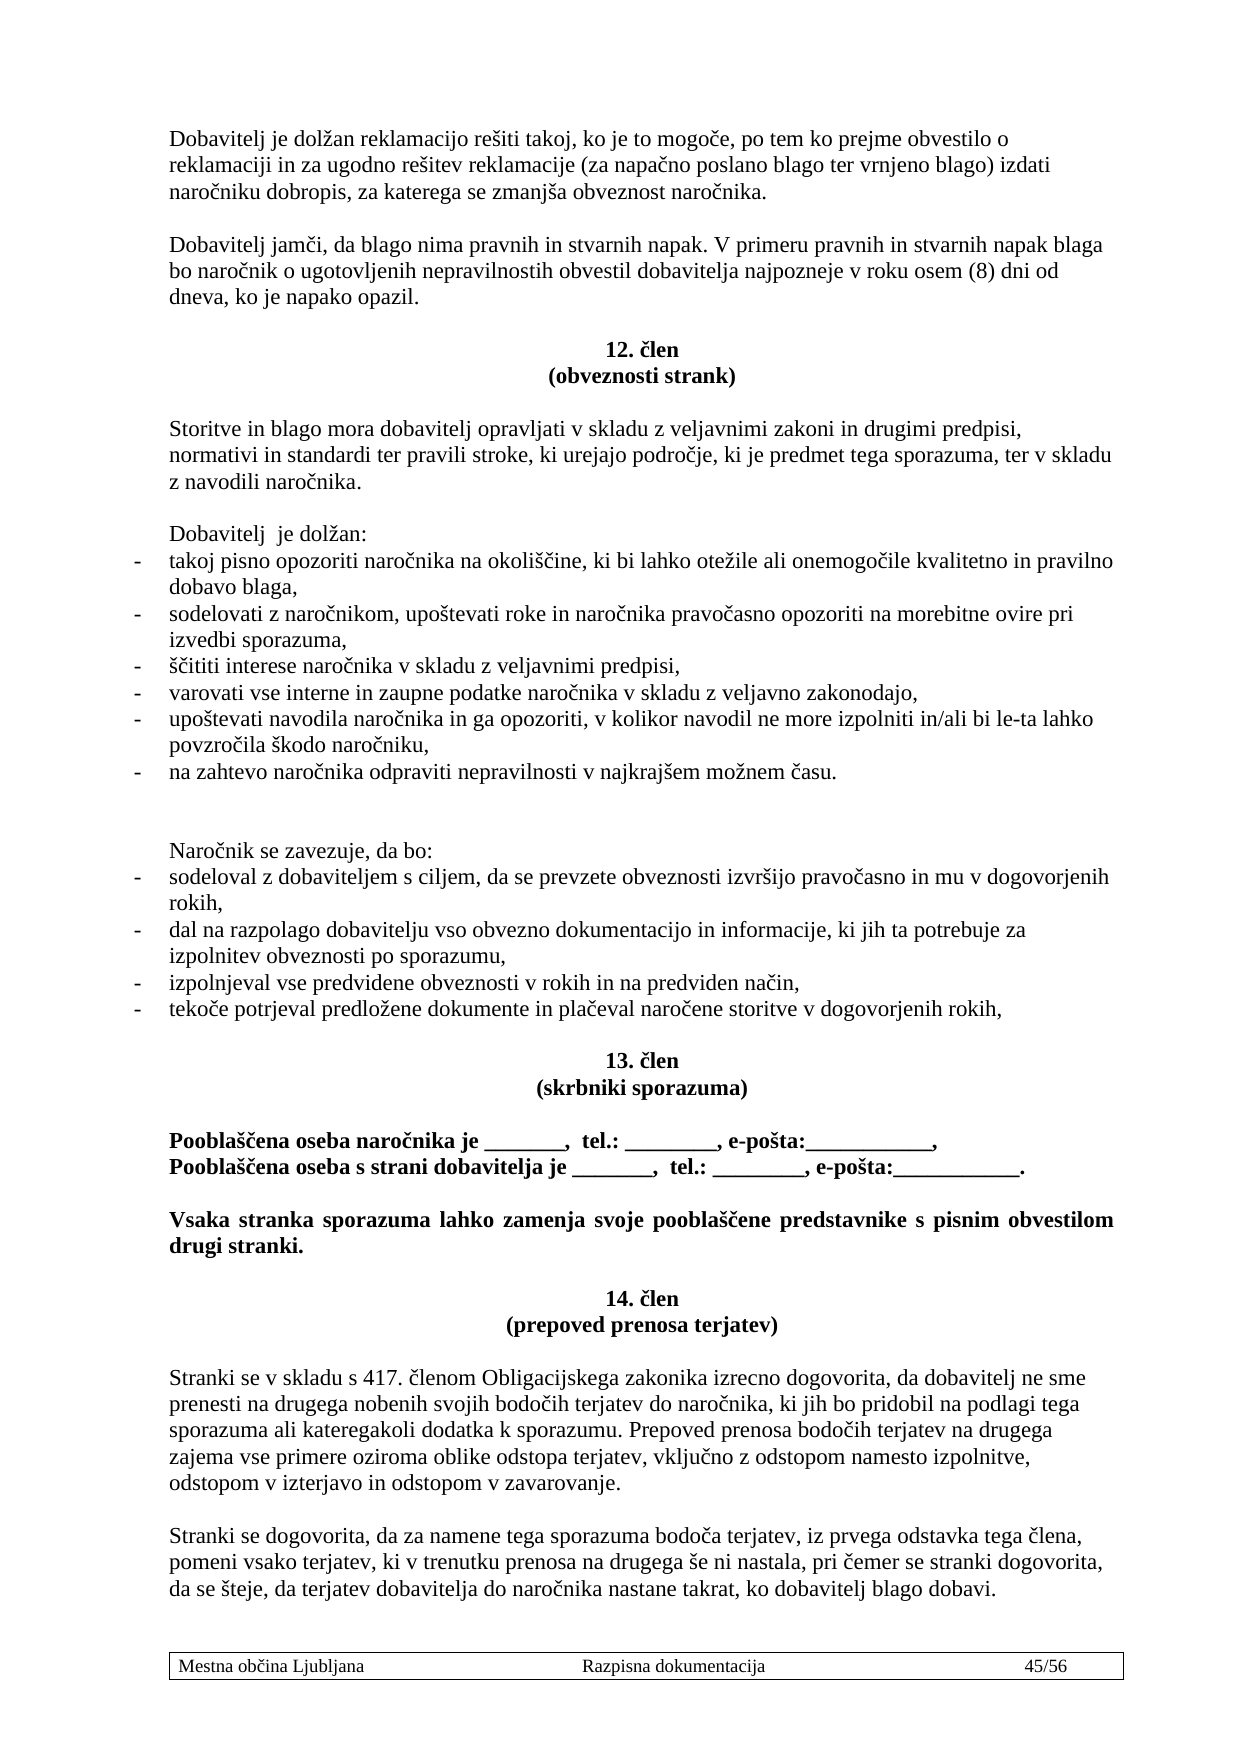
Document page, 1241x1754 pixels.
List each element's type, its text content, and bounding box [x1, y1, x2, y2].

text Stranki se v skladu s 417. členom Obligacijskega zakonika izrecno dogovorita, da dobavitelj ne sme prenesti na drugega nobenih svojih bodočih terjatev do naročnika, ki jih bo pridobil na podlagi tega sporazuma ali kateregakoli dodatka k sporazumu. Prepoved prenosa bodočih terjatev na drugega zajema vse primere oziroma oblike odstopa terjatev, vključno z odstopom namesto izpolnitve, odstopom v izterjavo in odstopom v zavarovanje. [169, 1364, 1115, 1496]
text 13. člen [169, 1048, 1115, 1074]
text Dobavitelj je dolžan reklamacijo rešiti takoj, ko je to mogoče, po tem ko prejme obvestilo o reklamaciji in za ugodno rešitev reklamacije (za napačno poslano blago ter vrnjeno blago) izdati naročniku dobropis, za katerega se zmanjša obveznost naročnika. [169, 125, 1115, 204]
text (prepoved prenosa terjatev) [169, 1311, 1115, 1337]
text (skrbniki sporazuma) [169, 1074, 1115, 1100]
text 14. člen [169, 1285, 1115, 1311]
text 12. člen [169, 336, 1115, 362]
list sodelovati z naročnikom, upoštevati roke in naročnika pravočasno opozoriti na morebitne ovire pri izvedbi sporazuma, [133, 599, 1115, 652]
text Dobavitelj jamči, da blago nima pravnih in stvarnih napak. V primeru pravnih in stvarnih napak blaga bo naročnik o ugotovljenih nepravilnostih obvestil dobavitelja najpozneje v roku osem (8) dni od dneva, ko je napako opazil. [169, 231, 1115, 310]
list izpolnjeval vse predvidene obveznosti v rokih in na predviden način, [133, 968, 1115, 995]
text Pooblaščena oseba naročnika je _______, tel.: ________, e-pošta:___________, [169, 1127, 1115, 1153]
list ščititi interese naročnika v skladu z veljavnimi predpisi, [133, 652, 1115, 679]
list upoštevati navodila naročnika in ga opozoriti, v kolikor navodil ne more izpolniti in/ali bi le-ta lahko povzročila škodo naročniku, [133, 705, 1115, 758]
list tekoče potrjeval predložene dokumente in plačeval naročene storitve v dogovorjenih rokih, [133, 995, 1115, 1021]
list varovati vse interne in zaupne podatke naročnika v skladu z veljavno zakonodajo, [133, 679, 1115, 705]
text Vsaka stranka sporazuma lahko zamenja svoje pooblaščene predstavnike s pisnim obvestilom drugi stranki. [169, 1206, 1115, 1258]
list dal na razpolago dobavitelju vso obvezno dokumentacijo in informacije, ki jih ta potrebuje za izpolnitev obveznosti po sporazumu, [133, 916, 1115, 968]
text Storitve in blago mora dobavitelj opravljati v skladu z veljavnimi zakoni in drugimi predpisi, normativi in standardi ter pravili stroke, ki urejajo področje, ki je predmet tega sporazuma, ter v skladu z navodili naročnika. [169, 415, 1115, 494]
list sodeloval z dobaviteljem s ciljem, da se prevzete obveznosti izvršijo pravočasno in mu v dogovorjenih rokih, [133, 863, 1115, 916]
text Stranki se dogovorita, da za namene tega sporazuma bodoča terjatev, iz prvega odstavka tega člena, pomeni vsako terjatev, ki v trenutku prenosa na drugega še ni nastala, pri čemer se stranki dogovorita, da se šteje, da terjatev dobavitelja do naročnika nastane takrat, ko dobavitelj blago dobavi. [169, 1522, 1115, 1601]
text Pooblaščena oseba s strani dobavitelja je _______, tel.: ________, e-pošta:___________. [169, 1153, 1115, 1179]
list takoj pisno opozoriti naročnika na okoliščine, ki bi lahko otežile ali onemogočile kvalitetno in pravilno dobavo blaga, [133, 547, 1115, 599]
text Dobavitelj je dolžan: [169, 521, 1115, 547]
text Naročnik se zavezuje, da bo: [169, 837, 1115, 863]
list na zahtevo naročnika odpraviti nepravilnosti v najkrajšem možnem času. [133, 758, 1115, 784]
text (obveznosti strank) [169, 362, 1115, 389]
